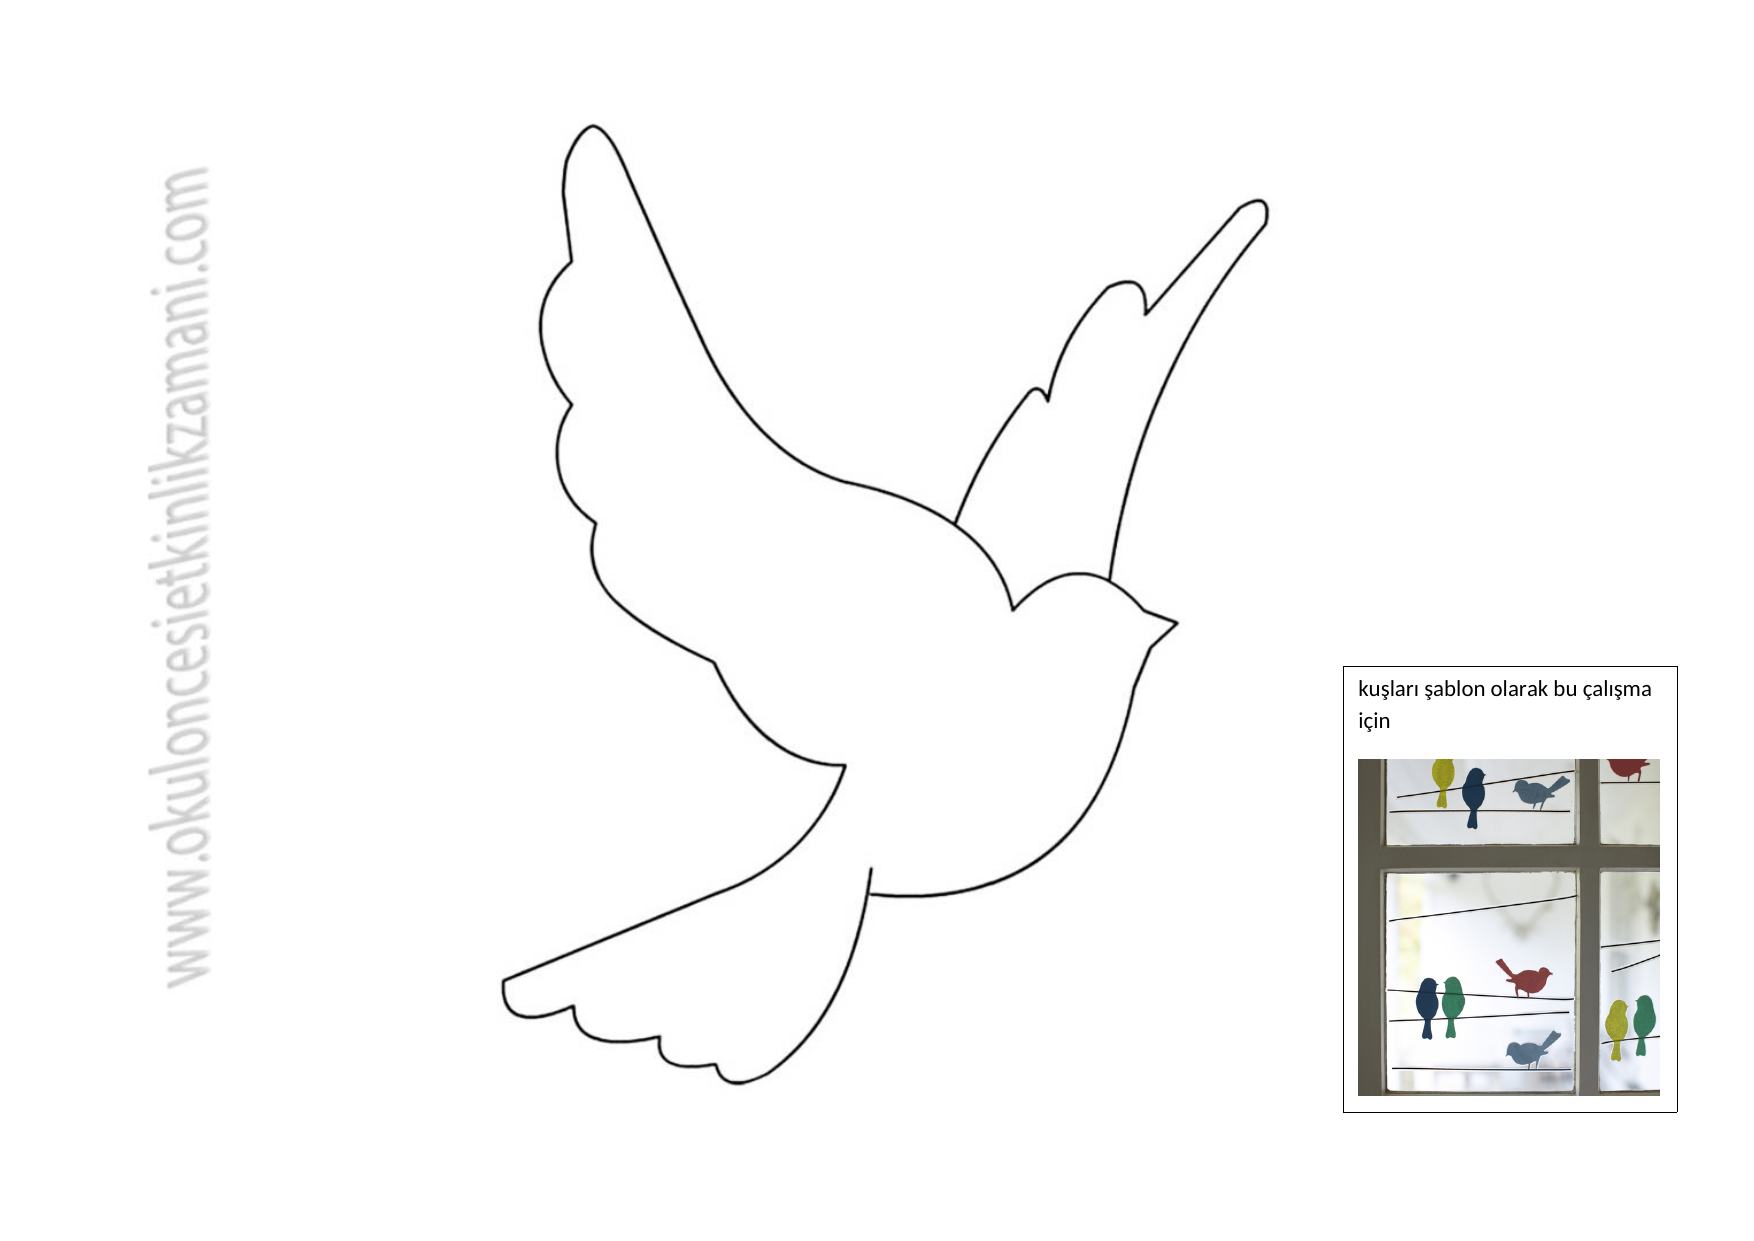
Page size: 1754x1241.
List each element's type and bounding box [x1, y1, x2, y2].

picture [1358, 759, 1660, 1096]
picture [147, 103, 1633, 1093]
